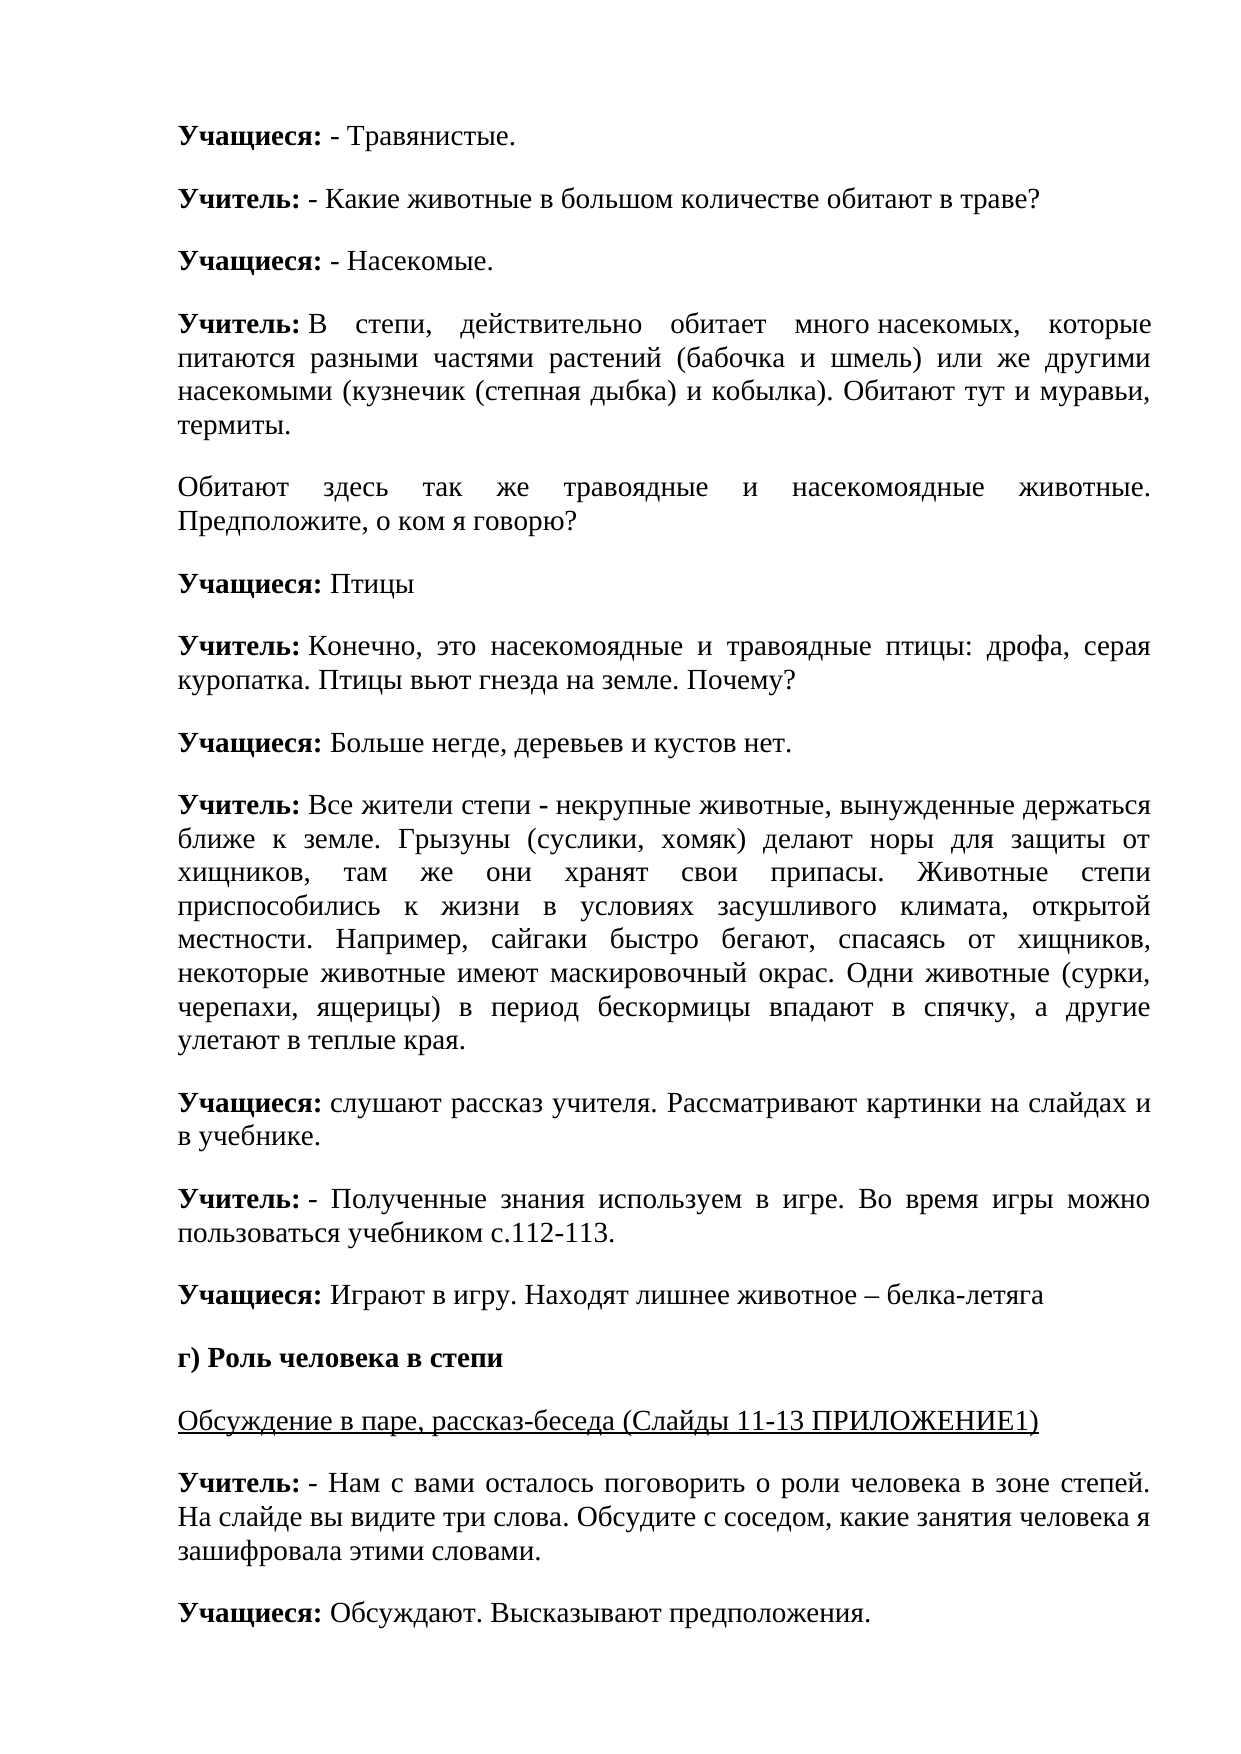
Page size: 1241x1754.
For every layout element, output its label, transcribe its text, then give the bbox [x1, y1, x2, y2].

text Учитель: В степи, действительно обитает много насекомых, которые питаются разными частями растений (бабочка и шмель) или же другими насекомыми (кузнечик (степная дыбка) и кобылка). Обитают тут и муравьи, термиты. [177, 306, 1152, 440]
text Учащиеся: Играют в игру. Находят лишнее животное – белка-летяга [177, 1277, 1152, 1311]
text Учащиеся: - Насекомые. [177, 243, 1152, 277]
text Учитель: - Какие животные в большом количестве обитают в траве? [177, 181, 1152, 214]
text Учитель: - Полученные знания используем в игре. Во время игры можно пользоваться учебником с.112-113. [177, 1181, 1152, 1248]
text Учитель: Все жители степи - некрупные животные, вынужденные держаться ближе к земле. Грызуны (суслики, хомяк) делают норы для защиты от хищников, там же они хранят свои припасы. Животные степи приспособились к жизни в условиях засушливого климата, открытой местности. Например, сайгаки быстро бегают, спасаясь от хищников, некоторые животные имеют маскировочный окрас. Одни животные (сурки, черепахи, ящерицы) в период бескормицы впадают в спячку, а другие улетают в теплые края. [177, 787, 1152, 1056]
text Учитель: - Нам с вами осталось поговорить о роли человека в зоне степей. На слайде вы видите три слова. Обсудите с соседом, какие занятия человека я зашифровала этими словами. [177, 1466, 1152, 1566]
text Обитают здесь так же травоядные и насекомоядные животные. Предположите, о ком я говорю? [177, 469, 1152, 537]
text г) Роль человека в степи [177, 1340, 1152, 1374]
text Учащиеся: Больше негде, деревьев и кустов нет. [177, 725, 1152, 758]
text Учащиеся: слушают рассказ учителя. Рассматривают картинки на слайдах и в учебнике. [177, 1085, 1152, 1152]
text Учитель: Конечно, это насекомоядные и травоядные птицы: дрофа, серая куропатка. Птицы вьют гнезда на земле. Почему? [177, 628, 1152, 696]
text Обсуждение в паре, рассказ-беседа (Слайды 11-13 ПРИЛОЖЕНИЕ1) [177, 1403, 1152, 1436]
text Учащиеся: Обсуждают. Высказывают предположения. [177, 1595, 1152, 1629]
text Учащиеся: Птицы [177, 566, 1152, 599]
text Учащиеся: - Травянистые. [177, 118, 1152, 152]
